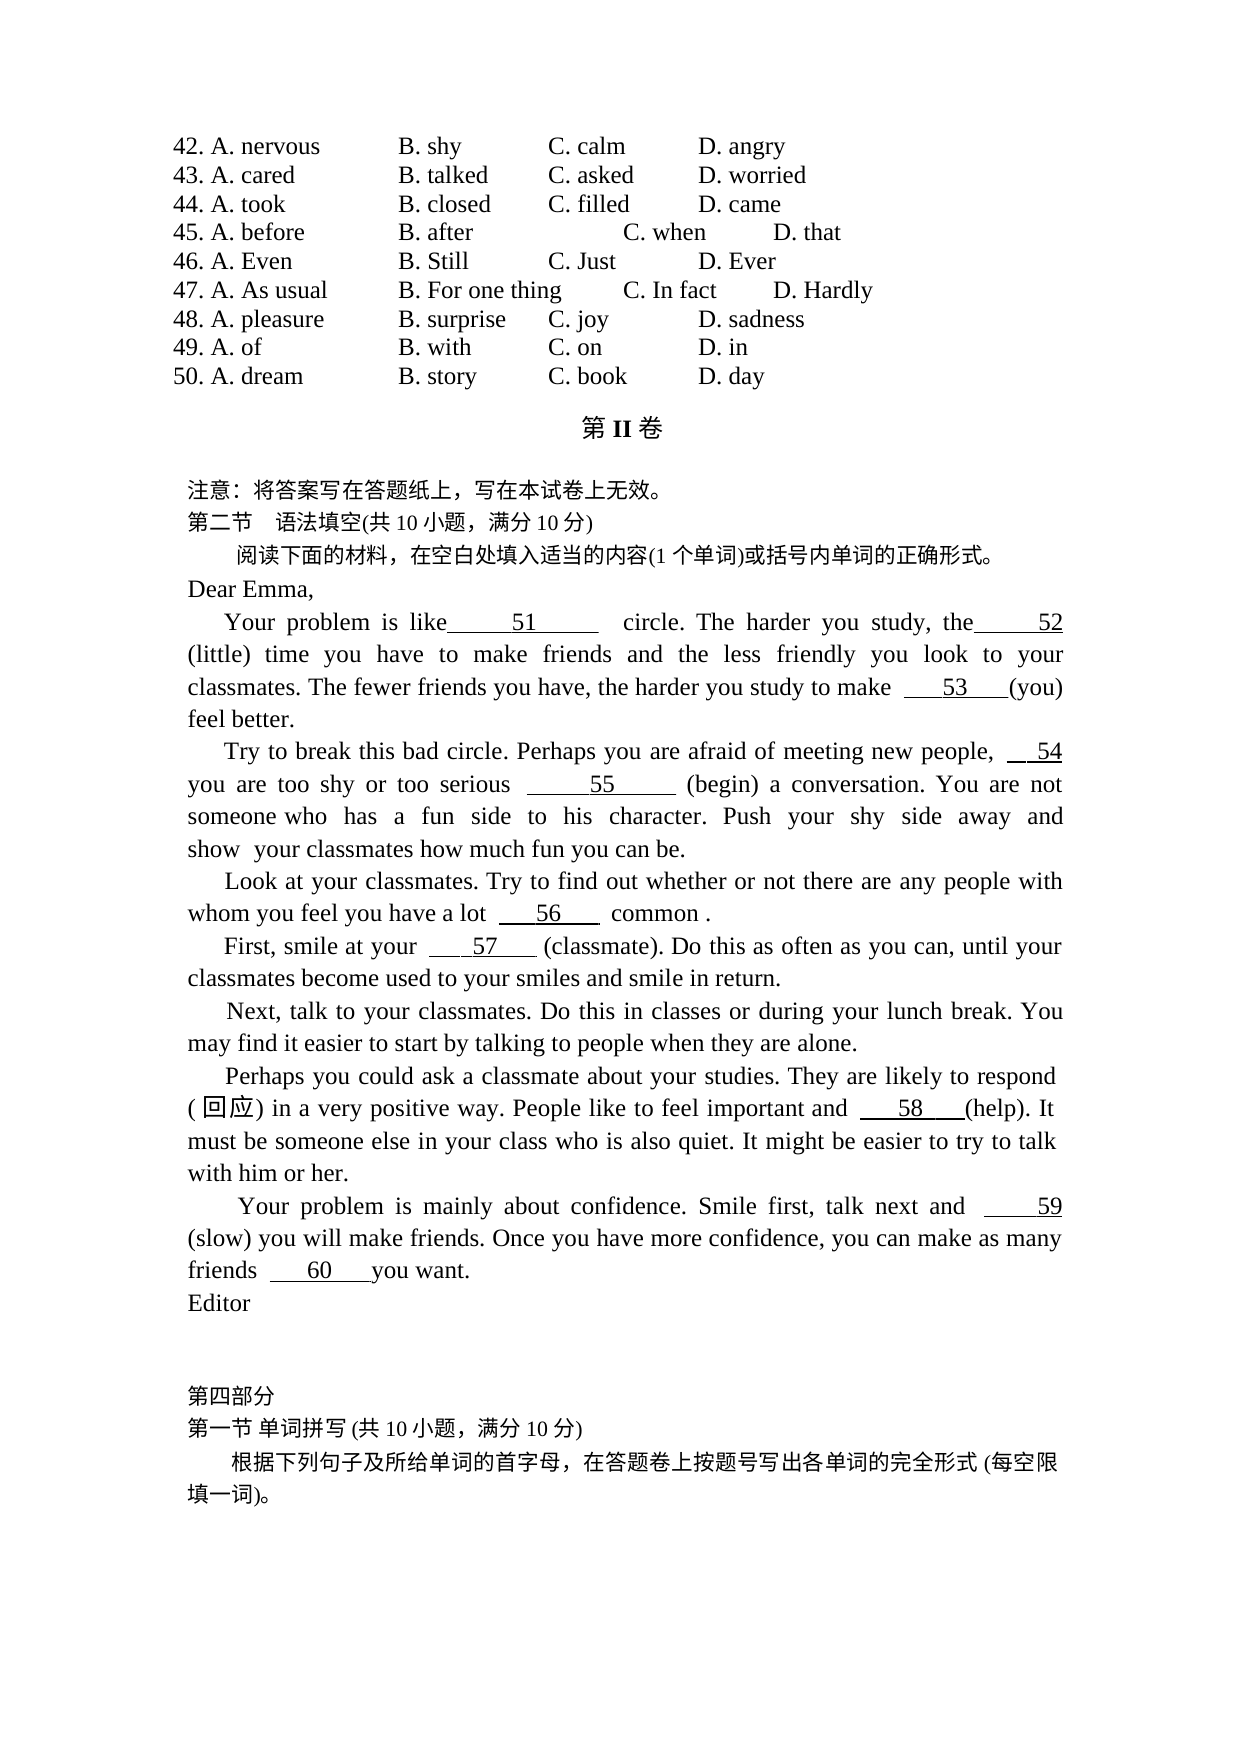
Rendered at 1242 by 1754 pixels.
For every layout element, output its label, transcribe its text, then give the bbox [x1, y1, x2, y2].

text 49. A. of B. with C. on D. in [173, 332, 1069, 361]
text 注意：将答案写在答题纸上，写在本试卷上无效。 第二节 语法填空(共 10 小题，满分 10 分) [187, 473, 679, 537]
text 根据下列句子及所给单词的首字母，在答题卷上按题号写出各单词的完全形式 (每空限 填一词)。 [187, 1444, 1061, 1509]
text 42. A. nervous B. shy C. calm D. angry [173, 131, 1069, 160]
text Your problem is like 51 circle. The harder you study, the 52 (little) time you have to make friends and the less friendly you look to your classmates. The fewer friends you have, the harder you study to make 53 (you) feel better. [187, 607, 1063, 733]
text 50. A. dream B. story C. book D. day [173, 361, 1069, 390]
text 43. A. cared B. talked C. asked D. worried [173, 160, 1069, 189]
text Perhaps you could ask a classmate about your studies. They are likely to respond [225, 1061, 1071, 1089]
text 44. A. took B. closed C. filled D. came [173, 189, 1069, 217]
text Look at your classmates. Try to find out whether or not there are any people with whom you feel you have a lot 56 common . [187, 866, 1063, 927]
text 第四部分 [187, 1379, 1071, 1410]
text 46. A. Even B. Still C. Just D. Ever [173, 246, 1069, 275]
text 阅读下面的材料，在空白处填入适当的内容(1 个单词)或括号内单词的正确形式。 [227, 537, 1013, 569]
text 45. A. before B. after C. when D. that [173, 217, 1069, 246]
text Next, talk to your classmates. Do this in classes or during your lunch break. You may find it easier to start by talking to people when they are alone. [187, 996, 1063, 1057]
text 第 II 卷 [575, 411, 669, 444]
text Your problem is mainly about confidence. Smile first, talk next and 59 (slow) you will make friends. Once you have more confidence, you can make as many friends 60 you want. [187, 1191, 1063, 1284]
text with him or her. [187, 1158, 1071, 1187]
text First, smile at your 57 (classmate). Do this as often as you can, until your classmates become used to your smiles and smile in return. [187, 931, 1063, 992]
text ( 回应) in a very positive way. People like to feel important and 58 (help). It must be someone else in your class who is also quiet. It might be easier to try to talk [187, 1091, 1063, 1156]
text Dear Emma, [187, 574, 1071, 603]
text Try to break this bad circle. Perhaps you are afraid of meeting new people, 54 you are too shy or too serious 55 (begin) a conversation. You are not someone who has a fun side to his character. Push your shy side away and show your classmates how much fun you can be. [187, 736, 1063, 862]
text 47. A. As usual B. For one thing C. In fact D. Hardly [173, 275, 1069, 304]
text 48. A. pleasure B. surprise C. joy D. sadness [173, 304, 1069, 332]
text Editor [187, 1288, 1071, 1317]
text 第一节 单词拼写 (共 10 小题，满分 10 分) [187, 1411, 1071, 1442]
